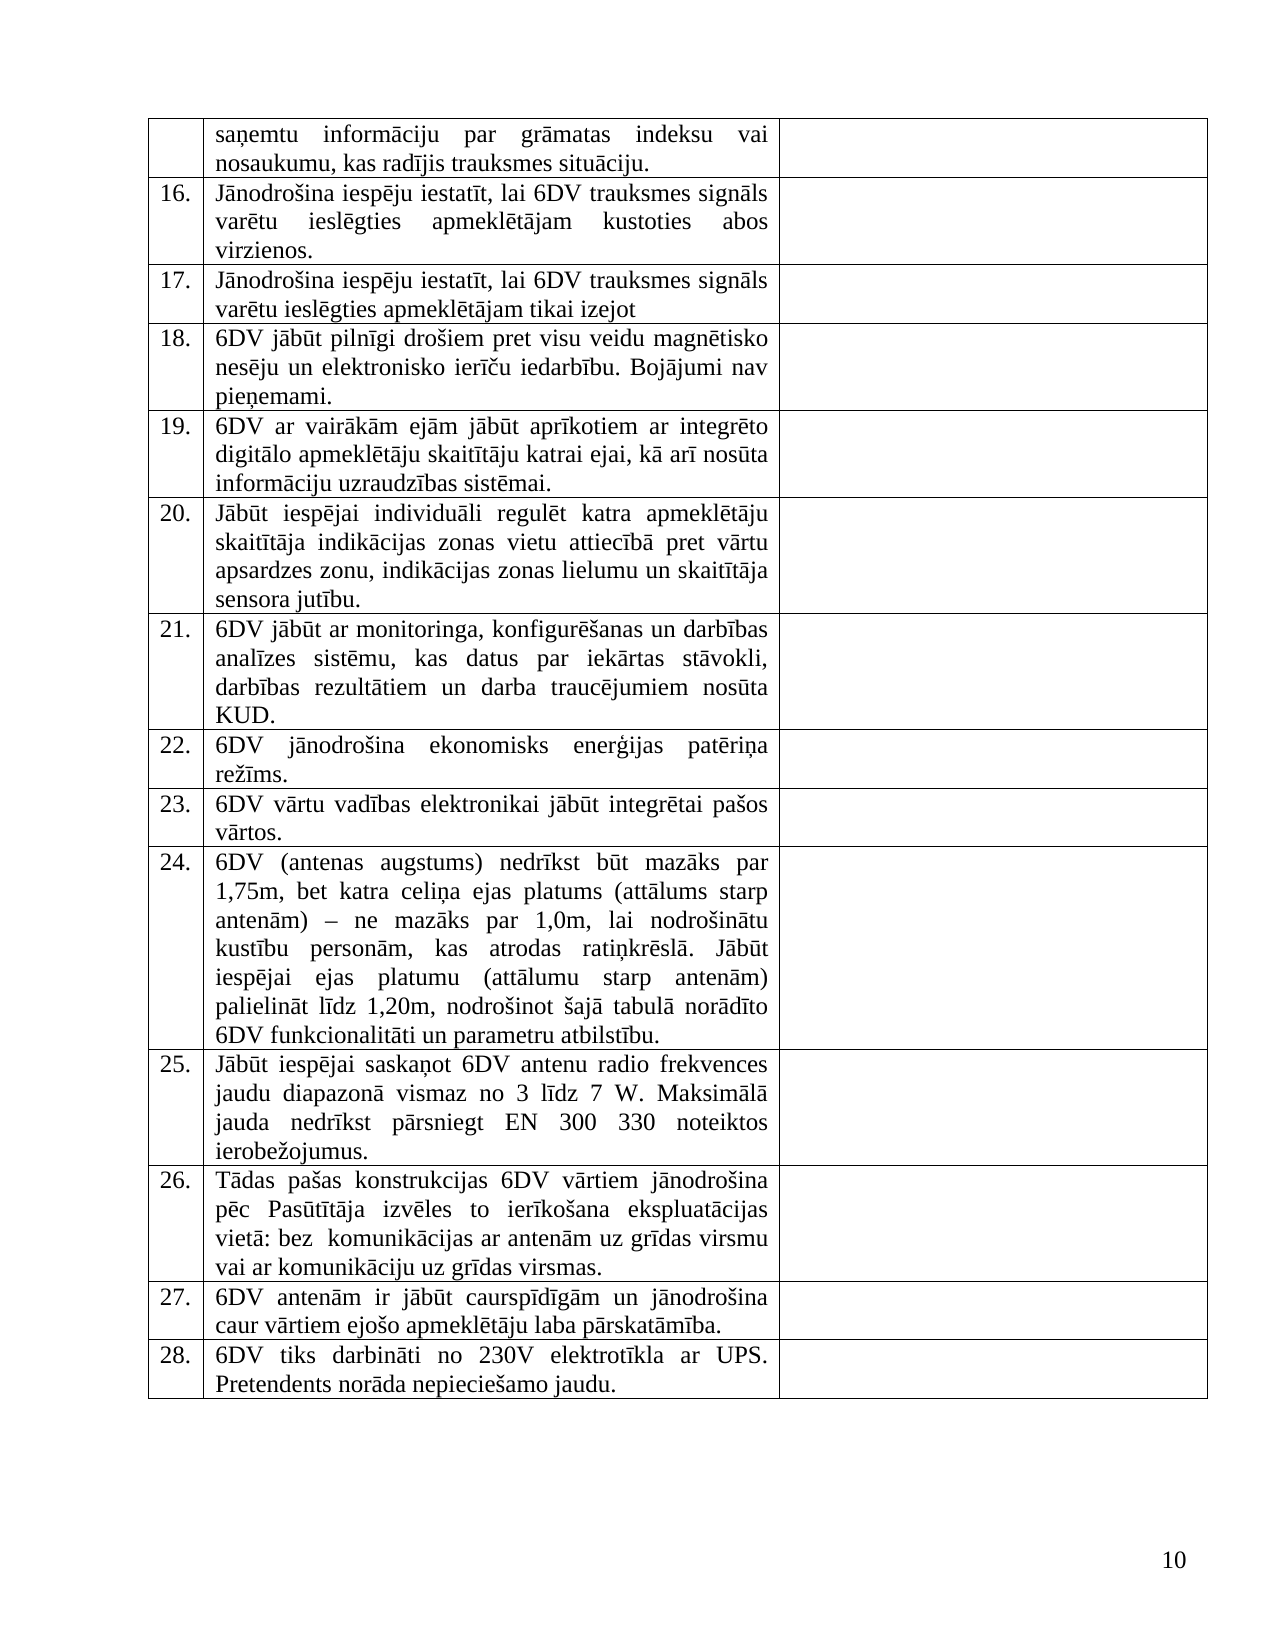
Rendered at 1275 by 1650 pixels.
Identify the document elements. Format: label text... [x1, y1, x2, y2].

table_cell Jānodrošina iespēju iestatīt, lai 6DV trauksmes signāls varētu ieslēgties apmeklētājam kustoties abos virzienos. [204, 178, 779, 264]
table_cell [149, 789, 203, 846]
table_cell Jābūt iespējai individuāli regulēt katra apmeklētāju skaitītāja indikācijas zonas vietu attiecībā pret vārtu apsardzes zonu, indikācijas zonas lielumu un skaitītāja sensora jutību. [204, 498, 779, 613]
table_cell 6DV jābūt pilnīgi drošiem pret visu veidu magnētisko nesēju un elektronisko ierīču iedarbību. Bojājumi nav pieņemami. [204, 324, 779, 410]
table_cell [780, 847, 1207, 1048]
table_cell [780, 1166, 1207, 1281]
table_cell [149, 1050, 203, 1164]
table_cell [149, 1166, 203, 1281]
table_cell Tādas pašas konstrukcijas 6DV vārtiem jānodrošina pēc Pasūtītāja izvēles to ierīkošana ekspluatācijas vietā: bez komunikācijas ar antenām uz grīdas virsmu vai ar komunikāciju uz grīdas virsmas. [204, 1166, 779, 1281]
table_cell [780, 1282, 1207, 1339]
table_cell [149, 847, 203, 1048]
table_cell 6DV jābūt ar monitoringa, konfigurēšanas un darbības analīzes sistēmu, kas datus par iekārtas stāvokli, darbības rezultātiem un darba traucējumiem nosūta KUD. [204, 614, 779, 729]
table_cell [780, 265, 1207, 322]
table_cell 6DV jānodrošina ekonomisks enerģijas patēriņa režīms. [204, 730, 779, 788]
table_cell [149, 324, 203, 410]
table_cell [149, 498, 203, 613]
table_cell [780, 614, 1207, 729]
table_cell [149, 119, 203, 177]
table_cell Jābūt iespējai saskaņot 6DV antenu radio frekvences jaudu diapazonā vismaz no 3 līdz 7 W. Maksimālā jauda nedrīkst pārsniegt EN 300 330 noteiktos ierobežojumus. [204, 1050, 779, 1164]
table_cell [780, 411, 1207, 497]
table_cell [149, 411, 203, 497]
table_cell 6DV tiks darbināti no 230V elektrotīkla ar UPS. Pretendents norāda nepieciešamo jaudu. [204, 1340, 779, 1398]
table_cell [149, 1282, 203, 1339]
table_cell [149, 614, 203, 729]
table_cell [780, 789, 1207, 846]
table_cell [149, 178, 203, 264]
table_cell [780, 324, 1207, 410]
table_cell [780, 730, 1207, 788]
table_cell 6DV (antenas augstums) nedrīkst būt mazāks par 1,75m, bet katra celiņa ejas platums (attālums starp antenām) – ne mazāks par 1,0m, lai nodrošinātu kustību personām, kas atrodas ratiņkrēslā. Jābūt iespējai ejas platumu (attālumu starp antenām) palielināt līdz 1,20m, nodrošinot šajā tabulā norādīto 6DV funkcionalitāti un parametru atbilstību. [204, 847, 779, 1048]
table_cell [780, 1050, 1207, 1164]
table_cell [149, 265, 203, 322]
table_cell [780, 178, 1207, 264]
table_cell [149, 1340, 203, 1398]
table_cell [149, 730, 203, 788]
table_cell [780, 119, 1207, 177]
table_cell [780, 498, 1207, 613]
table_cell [204, 119, 779, 177]
table_cell Jānodrošina iespēju iestatīt, lai 6DV trauksmes signāls varētu ieslēgties apmeklētājam tikai izejot [204, 265, 779, 322]
table_cell 6DV antenām ir jābūt caurspīdīgām un jānodrošina caur vārtiem ejošo apmeklētāju laba pārskatāmība. [204, 1282, 779, 1339]
table_cell [780, 1340, 1207, 1398]
table_cell 6DV ar vairākām ejām jābūt aprīkotiem ar integrēto digitālo apmeklētāju skaitītāju katrai ejai, kā arī nosūta informāciju uzraudzības sistēmai. [204, 411, 779, 497]
table_cell 6DV vārtu vadības elektronikai jābūt integrētai pašos vārtos. [204, 789, 779, 846]
